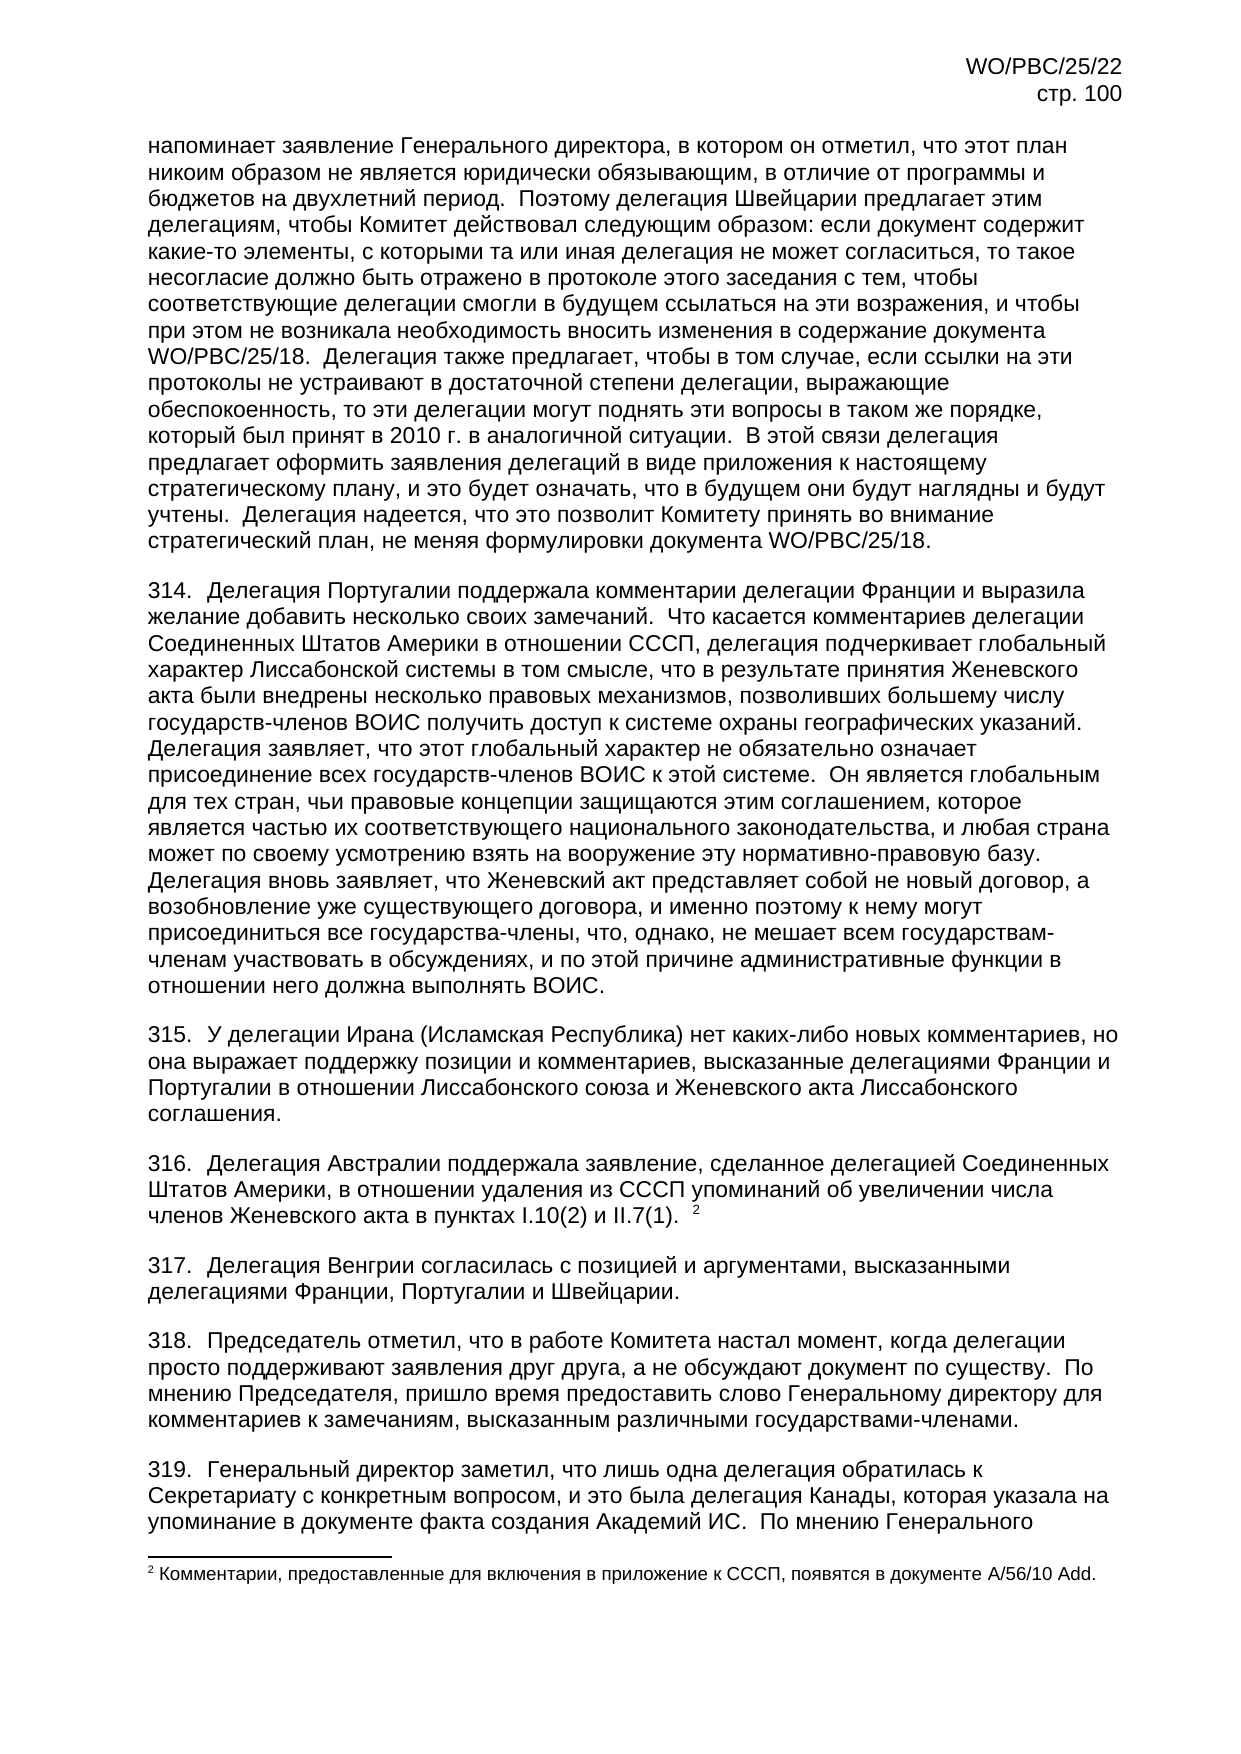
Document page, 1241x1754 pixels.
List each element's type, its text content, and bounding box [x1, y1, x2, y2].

text Председатель отметил, что в работе Комитета настал момент, когда делегации просто поддерживают заявления друг друга, а не обсуждают документ по существу. По мнению Председателя, пришло время предоставить слово Генеральному директору для комментариев к замечаниям, высказанным различными государствами-членами. [148, 1327, 1122, 1433]
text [148, 132, 1122, 554]
text Делегация Венгрии согласилась с позицией и аргументами, высказанными делегациями Франции, Португалии и Швейцарии. [148, 1252, 1122, 1304]
text Делегация Австралии поддержала заявление, сделанное делегацией Соединенных Штатов Америки, в отношении удаления из СССП упоминаний об увеличении числа членов Женевского акта в пунктах I.10(2) и II.7(1). [148, 1150, 1122, 1229]
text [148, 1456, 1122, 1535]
text У делегации Ирана (Исламская Республика) нет каких-либо новых комментариев, но она выражает поддержку позиции и комментариев, высказанные делегациями Франции и Португалии в отношении Лиссабонского союза и Женевского акта Лиссабонского соглашения. [148, 1021, 1122, 1127]
text Делегация Португалии поддержала комментарии делегации Франции и выразила желание добавить несколько своих замечаний. Что касается комментариев делегации Соединенных Штатов Америки в отношении СССП, делегация подчеркивает глобальный характер Лиссабонской системы в том смысле, что в результате принятия Женевского акта были внедрены несколько правовых механизмов, позволивших большему числу государств-членов ВОИС получить доступ к системе охраны географических указаний. Делегация заявляет, что этот глобальный характер не обязательно означает присоединение всех государств-членов ВОИС к этой системе. Он является глобальным для тех стран, чьи правовые концепции защищаются этим соглашением, которое является частью их соответствующего национального законодательства, и любая страна может по своему усмотрению взять на вооружение эту нормативно-правовую базу. Делегация вновь заявляет, что Женевский акт представляет собой не новый договор, а возобновление уже существующего договора, и именно поэтому к нему могут присоединиться все государства-члены, что, однако, не мешает всем государствам-членам участвовать в обсуждениях, и по этой причине административные функции в отношении него должна выполнять ВОИС. [148, 577, 1122, 998]
